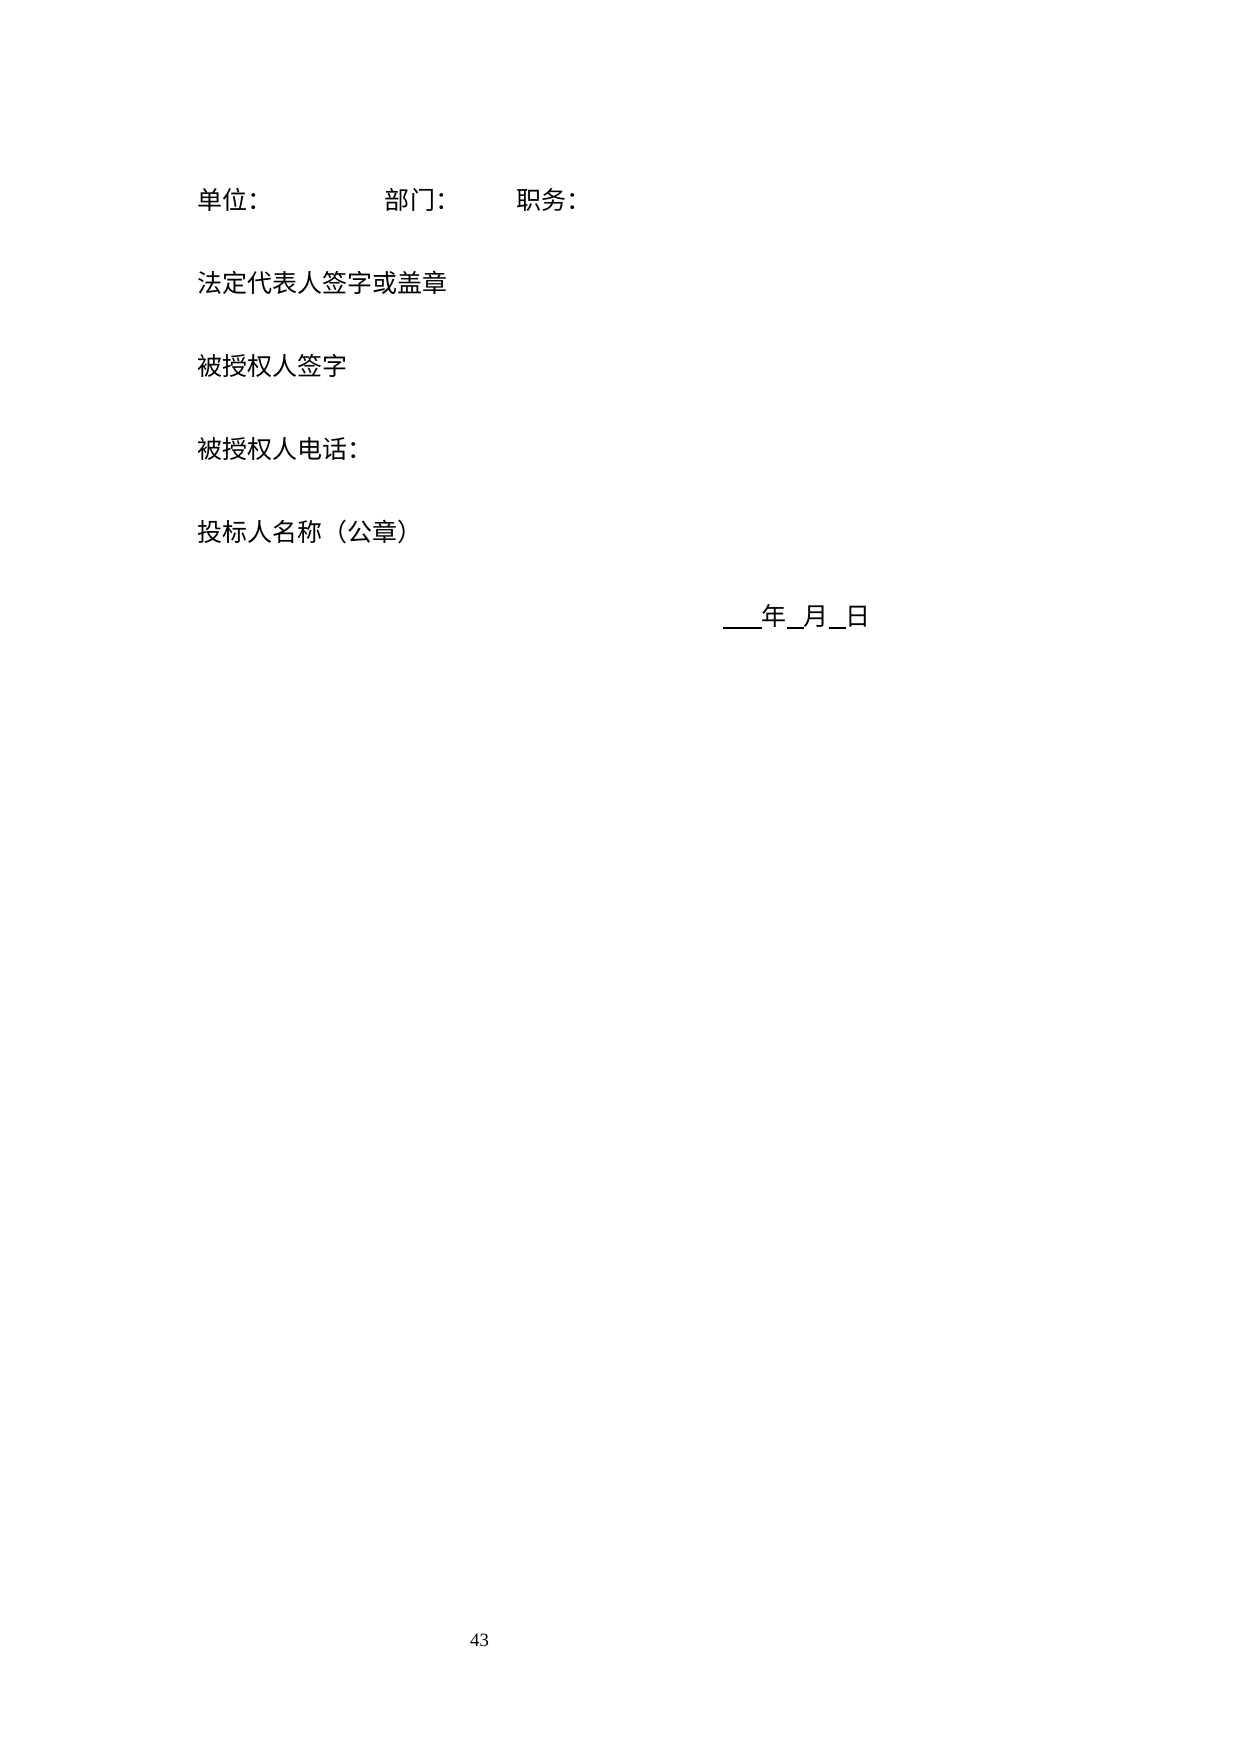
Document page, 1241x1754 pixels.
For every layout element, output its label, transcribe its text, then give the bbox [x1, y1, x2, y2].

text 被授权人签字 [148, 332, 1092, 397]
text 单位： 部门： 职务： [148, 166, 1092, 231]
text 投标人名称（公章） [148, 498, 1092, 563]
text 被授权人电话： [148, 415, 1092, 480]
text 法定代表人签字或盖章 [148, 249, 1092, 314]
text 年 月 日 [148, 582, 1092, 647]
